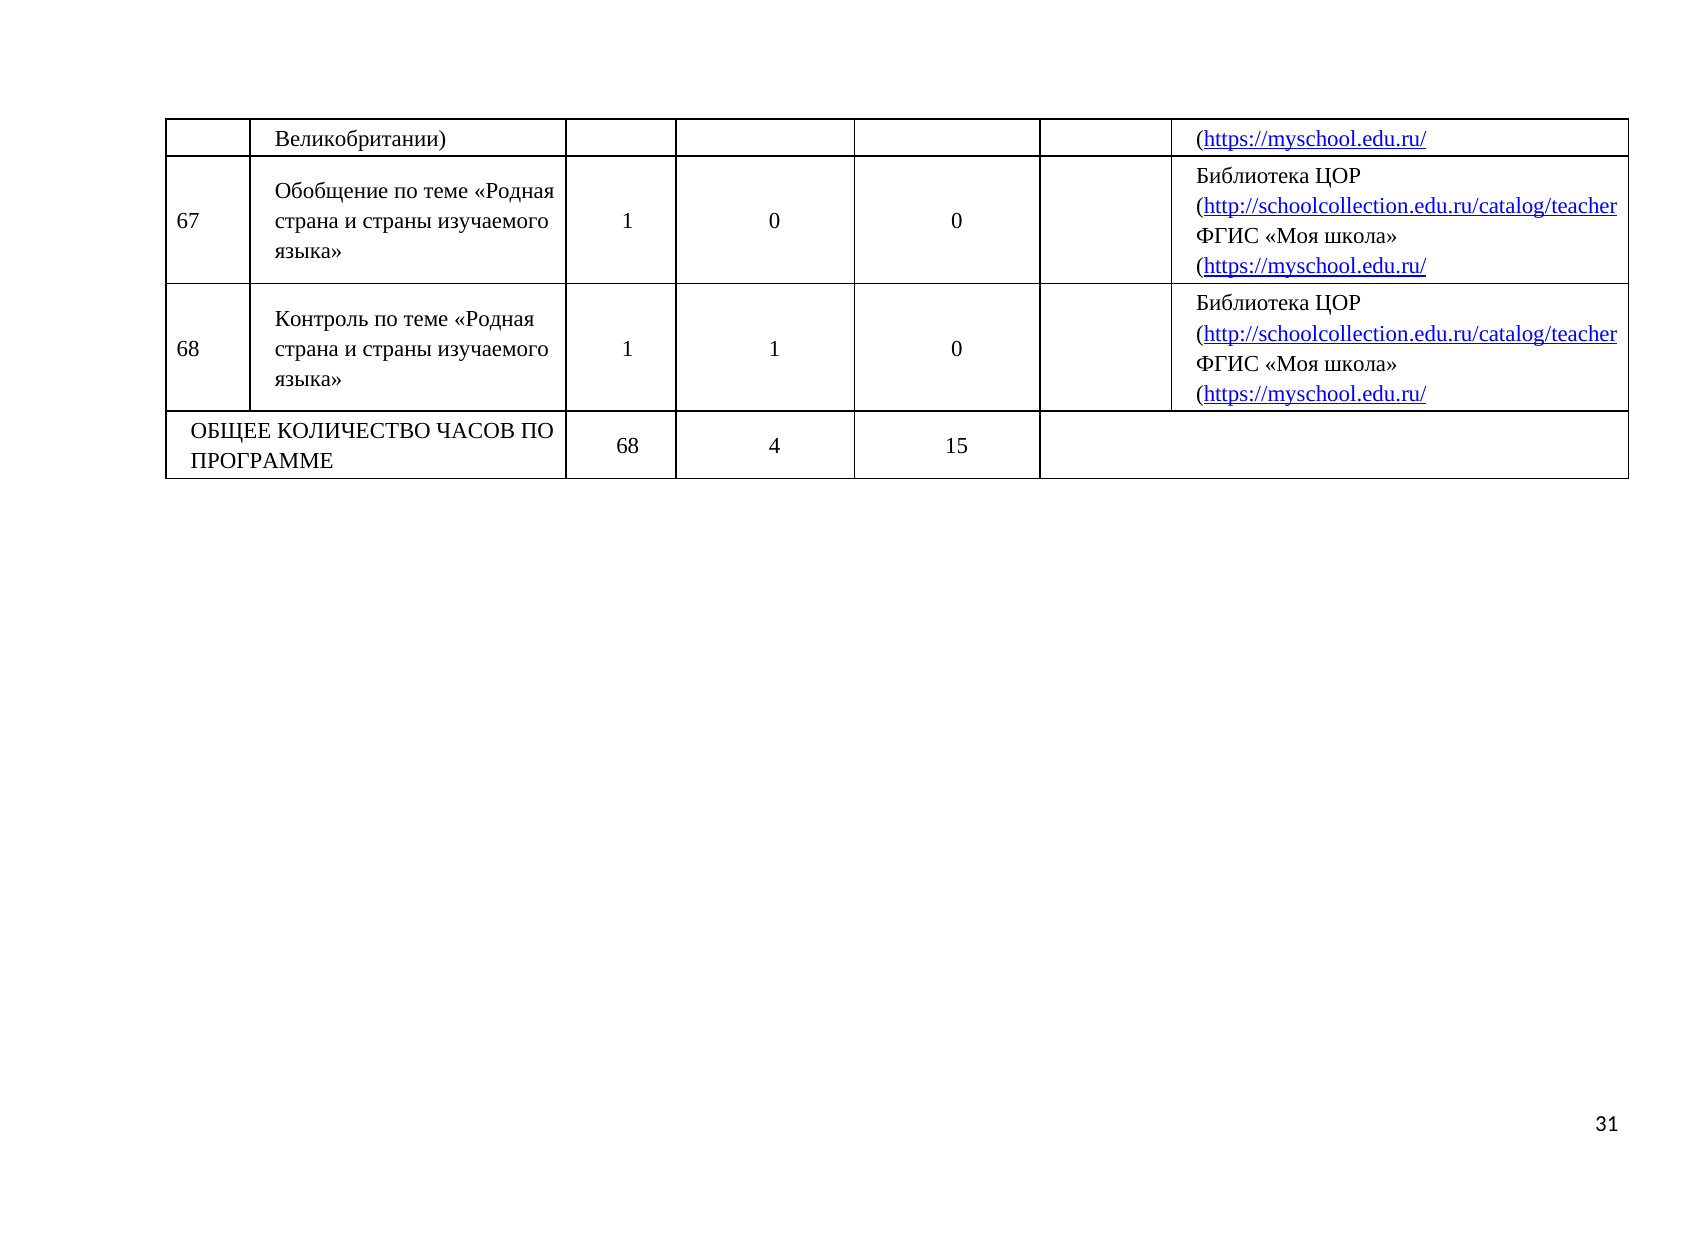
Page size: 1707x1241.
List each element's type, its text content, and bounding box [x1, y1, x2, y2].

table_cell Библиотека ЦОР (http://schoolcollection.edu.ru/catalog/teacher ФГИС «Моя школа» (https://myschool.edu.ru/ [1172, 157, 1628, 283]
table_cell 15 [855, 412, 1039, 477]
table_cell 68 [567, 412, 675, 477]
table_cell ОБЩЕЕ КОЛИЧЕСТВО ЧАСОВ ПО ПРОГРАММЕ [167, 412, 565, 477]
table_cell 0 [855, 157, 1039, 283]
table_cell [251, 120, 565, 155]
table_cell [1041, 120, 1171, 155]
table_cell 0 [855, 120, 1039, 155]
table_cell 67 [167, 157, 249, 283]
table_cell 0 [677, 120, 854, 155]
table_cell Обобщение по теме «Родная страна и страны изучаемого языка» [251, 157, 565, 283]
table_cell 1 [567, 120, 675, 155]
table_cell Библиотека ЦОР (http://schoolcollection.edu.ru/catalog/teacher ФГИС «Моя школа» (https://myschool.edu.ru/ [1172, 284, 1628, 410]
table_cell Контроль по теме «Родная страна и страны изучаемого языка» [251, 284, 565, 410]
table_cell 1 [567, 284, 675, 410]
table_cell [1172, 120, 1628, 155]
table_cell 1 [567, 157, 675, 283]
table_cell 0 [677, 157, 854, 283]
table_cell 4 [677, 412, 854, 477]
table_cell 0 [855, 284, 1039, 410]
table_cell 1 [677, 284, 854, 410]
table_cell [1041, 412, 1628, 477]
table_cell 68 [167, 284, 249, 410]
table_cell [1041, 157, 1171, 283]
table_cell 66 [167, 120, 249, 155]
table_cell [1041, 284, 1171, 410]
